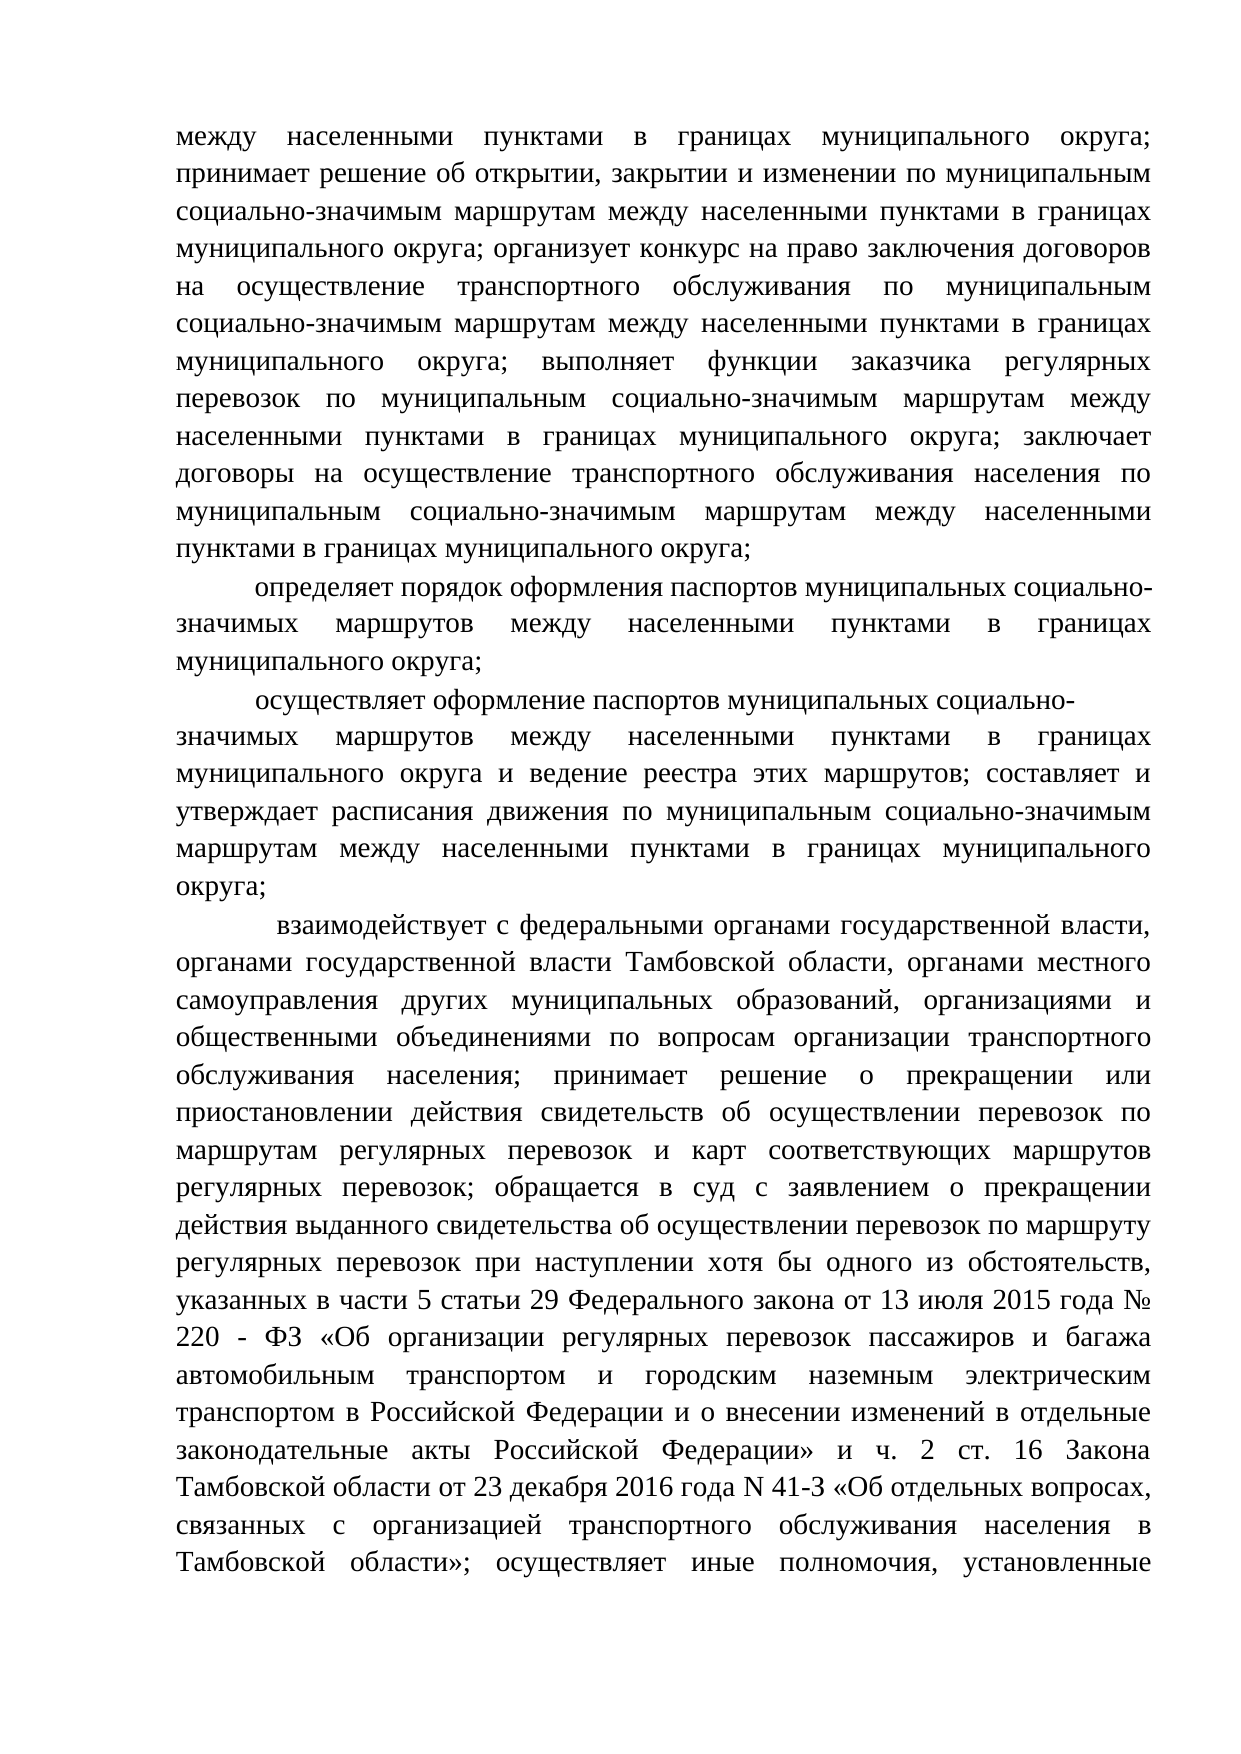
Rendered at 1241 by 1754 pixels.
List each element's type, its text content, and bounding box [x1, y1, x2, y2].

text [176, 907, 1152, 1578]
text определяет порядок оформления паспортов муниципальных социально- [177, 569, 1153, 603]
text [176, 118, 1152, 564]
text значимых маршрутов между населенными пунктами в границах муниципального округа и ведение реестра этих маршрутов; составляет и утверждает расписания движения по муниципальным социально-значимым маршрутам между населенными пунктами в границах муниципального округа; [176, 718, 1152, 902]
text осуществляет оформление паспортов муниципальных социально- [177, 682, 1153, 715]
text значимых маршрутов между населенными пунктами в границах муниципального округа; [176, 606, 1152, 677]
